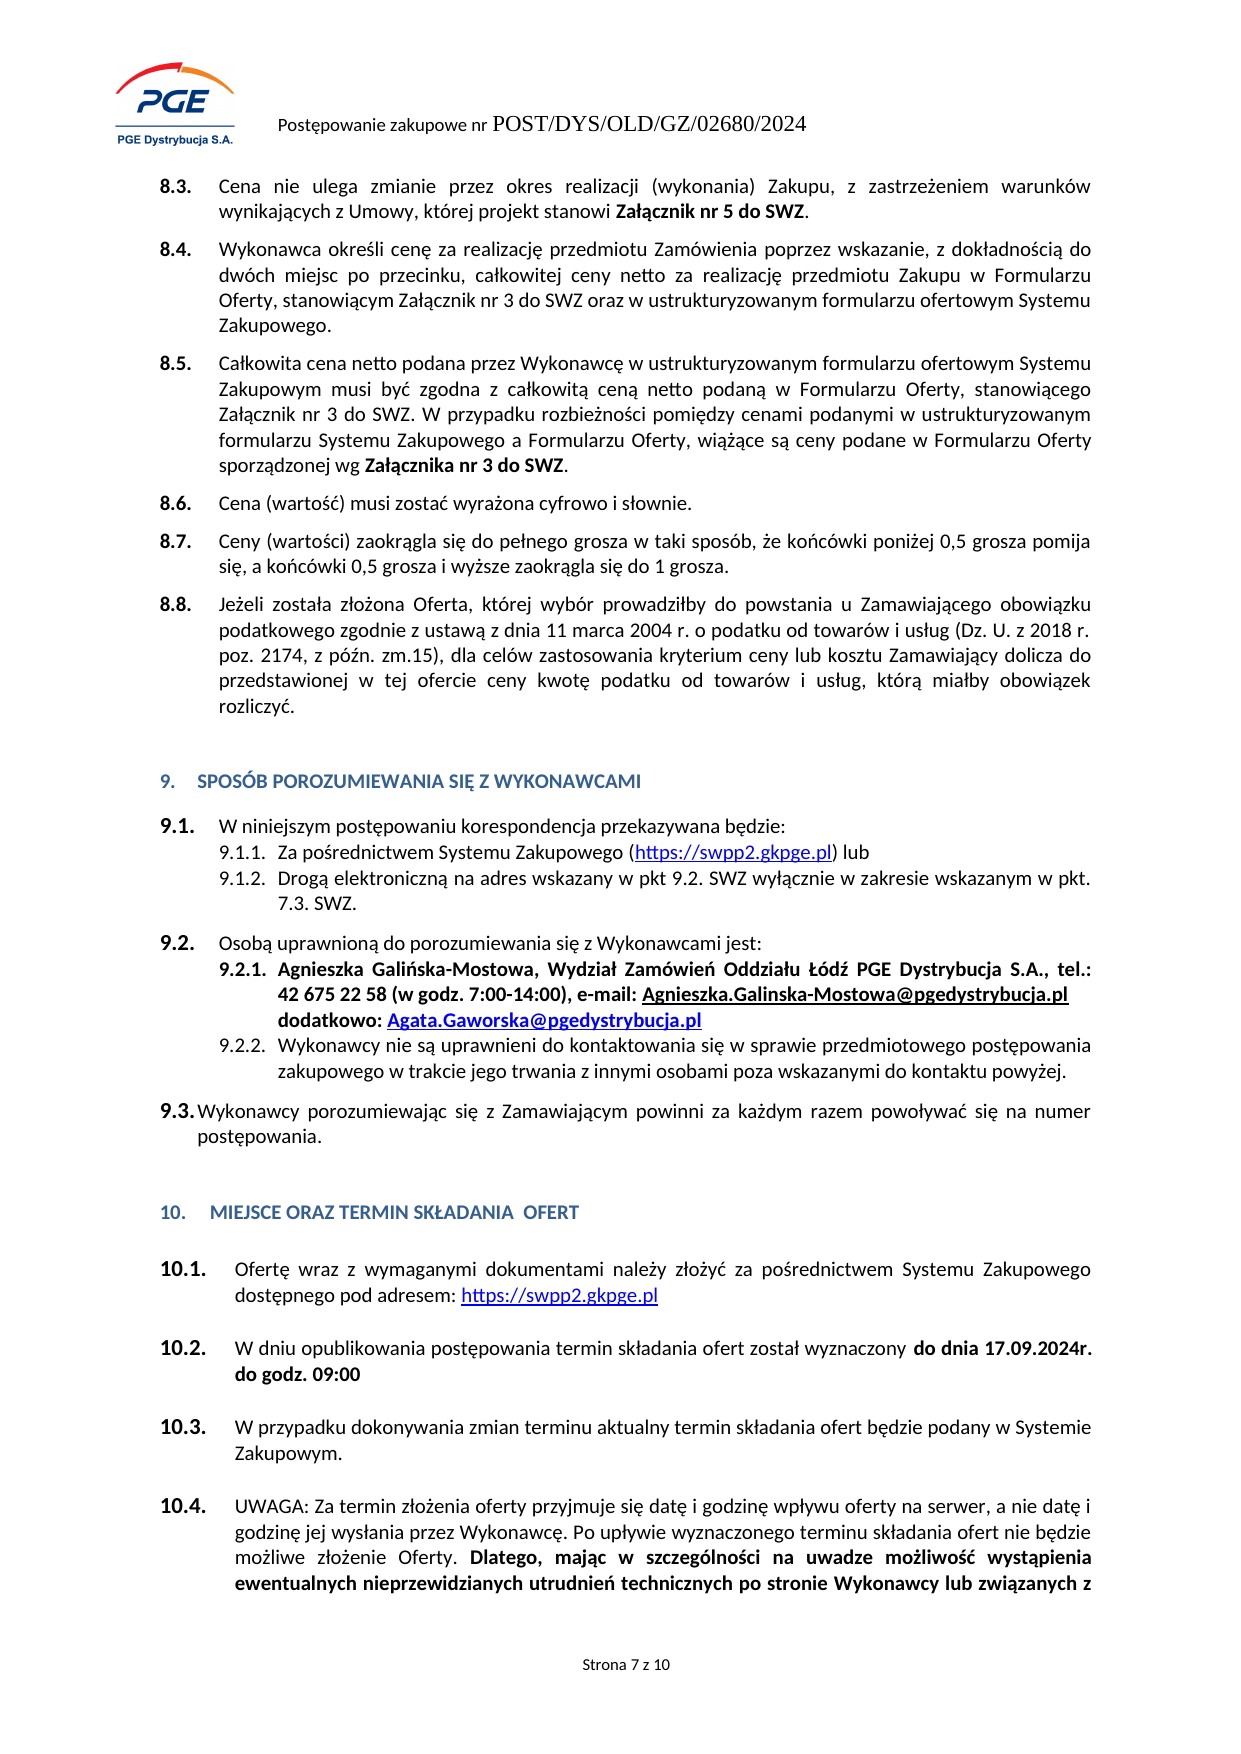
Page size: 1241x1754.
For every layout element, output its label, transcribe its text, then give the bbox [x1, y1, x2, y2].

list Ofertę wraz z wymaganymi dokumentami należy złożyć za pośrednictwem Systemu Zakupowego dostępnego pod adresem: https://swpp2.gkpge.pl [159, 1254, 1093, 1308]
list Osobą uprawnioną do porozumiewania się z Wykonawcami jest: [159, 928, 1093, 956]
list Za pośrednictwem Systemu Zakupowego (https://swpp2.gkpge.pl) lub [218, 839, 1093, 865]
subtitle SPOSÓB POROZUMIEWANIA SIĘ Z WYKONAWCAMI [159, 768, 1093, 794]
list Wykonawca określi cenę za realizację przedmiotu Zamówienia poprzez wskazanie, z dokładnością do dwóch miejsc po przecinku, całkowitej ceny netto za realizację przedmiotu Zakupu w Formularzu Oferty, stanowiącym Załącznik nr 3 do SWZ oraz w ustrukturyzowanym formularzu ofertowym Systemu Zakupowego. [159, 236, 1093, 338]
list Całkowita cena netto podana przez Wykonawcę w ustrukturyzowanym formularzu ofertowym Systemu Zakupowym musi być zgodna z całkowitą ceną netto podaną w Formularzu Oferty, stanowiącego Załącznik nr 3 do SWZ. W przypadku rozbieżności pomiędzy cenami podanymi w ustrukturyzowanym formularzu Systemu Zakupowego a Formularzu Oferty, wiążące są ceny podane w Formularzu Oferty sporządzonej wg Załącznika nr 3 do SWZ. [159, 351, 1093, 478]
picture [113, 60, 237, 148]
list Agnieszka Galińska-Mostowa, Wydział Zamówień Oddziału Łódź PGE Dystrybucja S.A., tel.: 42 675 22 58 (w godz. 7:00-14:00), e-mail: Agnieszka.Galinska-Mostowa@pgedystrybucja.pl [218, 956, 1093, 1007]
list W niniejszym postępowaniu korespondencja przekazywana będzie: [159, 811, 1093, 839]
list Wykonawcy porozumiewając się z Zamawiającym powinni za każdym razem powoływać się na numer postępowania. [159, 1096, 1093, 1149]
list W przypadku dokonywania zmian terminu aktualny termin składania ofert będzie podany w Systemie Zakupowym. [159, 1412, 1093, 1466]
list W dniu opublikowania postępowania termin składania ofert został wyznaczony do dnia 17.09.2024r. do godz. 09:00 [159, 1333, 1093, 1387]
list Drogą elektroniczną na adres wskazany w pkt 9.2. SWZ wyłącznie w zakresie wskazanym w pkt. 7.3. SWZ. [218, 865, 1093, 916]
list Cena (wartość) musi zostać wyrażona cyfrowo i słownie. [159, 490, 1093, 516]
list Ceny (wartości) zaokrągla się do pełnego grosza w taki sposób, że końcówki poniżej 0,5 grosza pomija się, a końcówki 0,5 grosza i wyższe zaokrągla się do 1 grosza. [159, 528, 1093, 579]
list dodatkowo: Agata.Gaworska@pgedystrybucja.pl [278, 1007, 1093, 1032]
list Wykonawcy nie są uprawnieni do kontaktowania się w sprawie przedmiotowego postępowania zakupowego w trakcie jego trwania z innymi osobami poza wskazanymi do kontaktu powyżej. [218, 1032, 1093, 1083]
subtitle MIEJSCE ORAZ TERMIN SKŁADANIA OFERT [159, 1199, 1093, 1224]
list Cena nie ulega zmianie przez okres realizacji (wykonania) Zakupu, z zastrzeżeniem warunków wynikających z Umowy, której projekt stanowi Załącznik nr 5 do SWZ. [159, 173, 1093, 224]
list Jeżeli została złożona Oferta, której wybór prowadziłby do powstania u Zamawiającego obowiązku podatkowego zgodnie z ustawą z dnia 11 marca 2004 r. o podatku od towarów i usług (Dz. U. z 2018 r. poz. 2174, z późn. zm.15), dla celów zastosowania kryterium ceny lub kosztu Zamawiający dolicza do przedstawionej w tej ofercie ceny kwotę podatku od towarów i usług, którą miałby obowiązek rozliczyć. [159, 591, 1093, 718]
